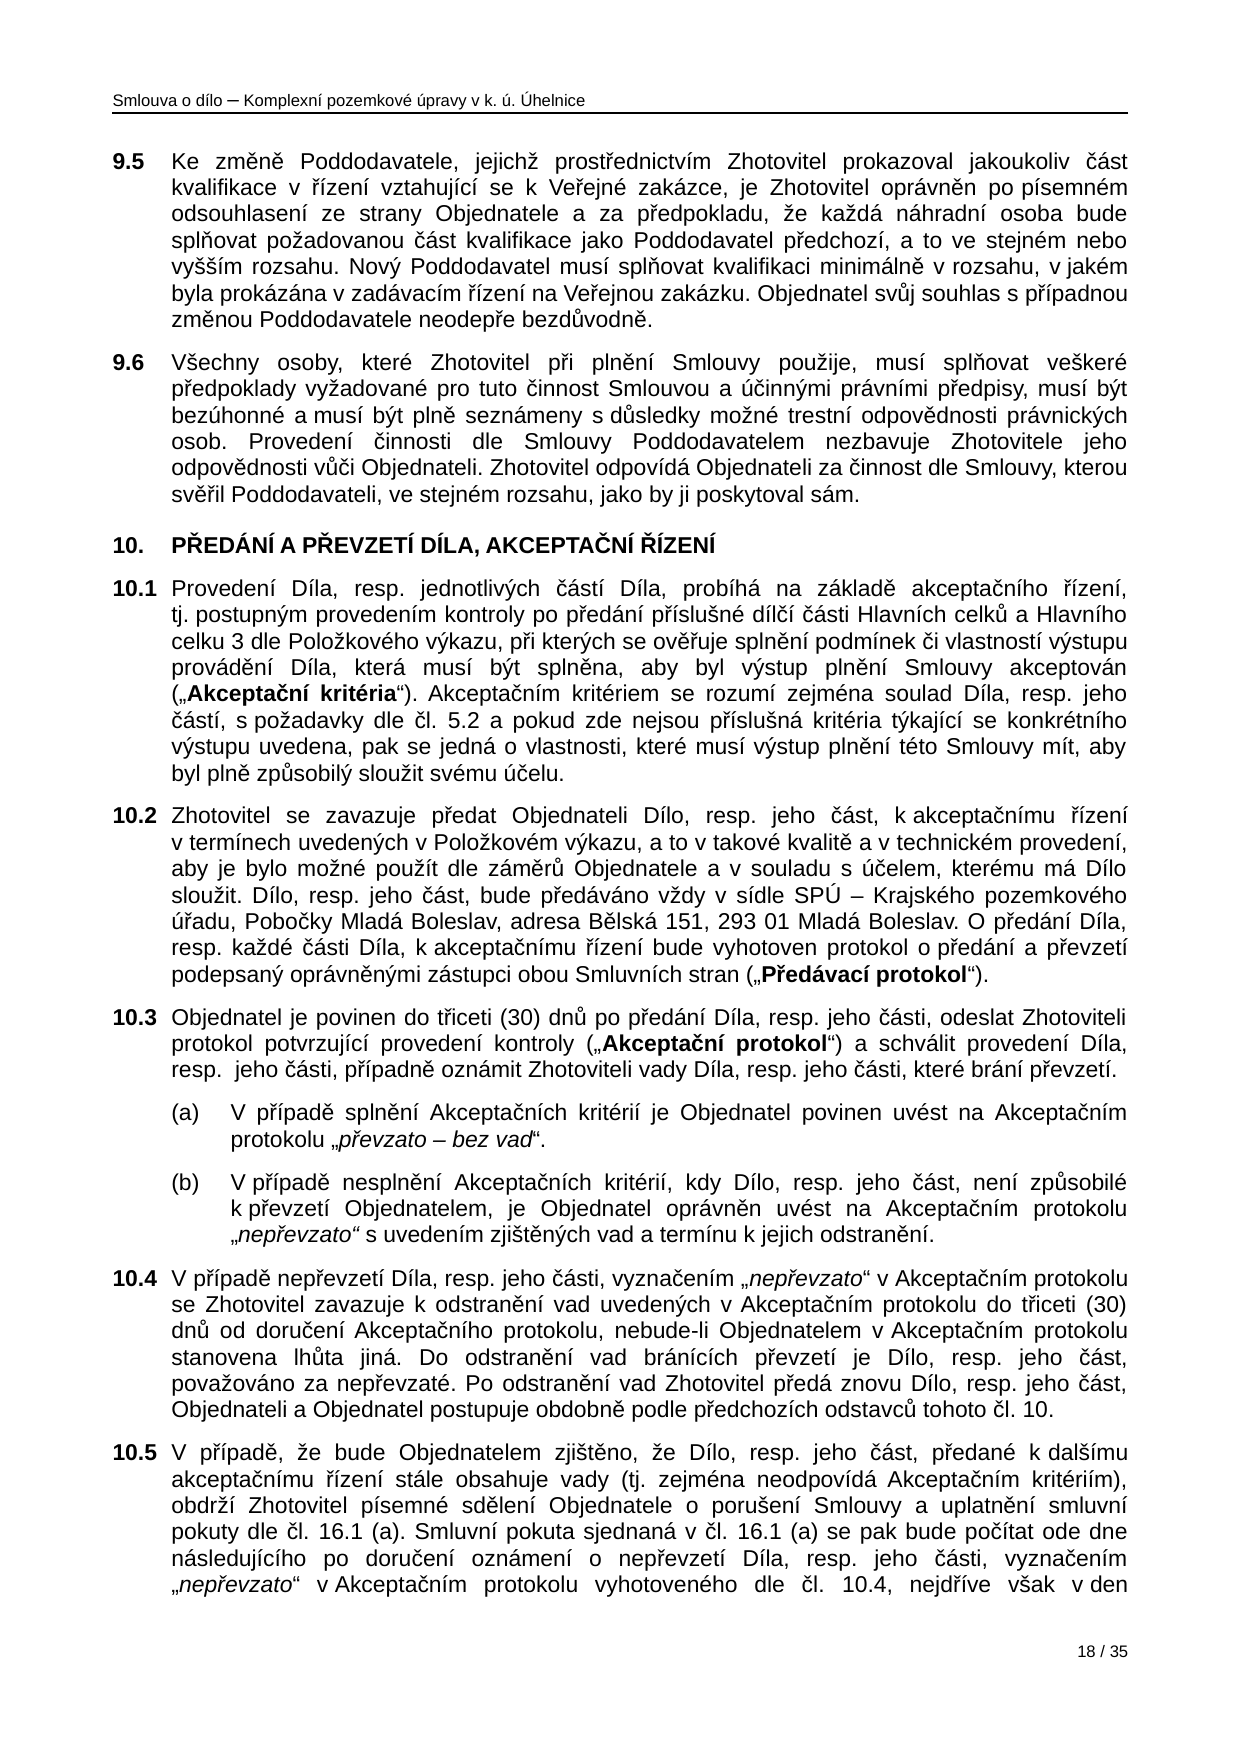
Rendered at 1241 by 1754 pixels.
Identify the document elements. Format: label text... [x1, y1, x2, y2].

text Objednatel je povinen do třiceti (30) dnů po předání Díla, resp. jeho části, odeslat Zhotoviteli protokol potvrzující provedení kontroly („Akceptační protokol“) a schválit provedení Díla, resp. jeho části, případně oznámit Zhotoviteli vady Díla, resp. jeho části, které brání převzetí. [112, 1004, 1128, 1083]
text Předání a převzetí Díla, Akceptační řízení [112, 532, 1128, 558]
list V případě nesplnění Akceptačních kritérií, kdy Dílo, resp. jeho část, není způsobilé k převzetí Objednatelem, je Objednatel oprávněn uvést na Akceptačním protokolu „nepřevzato“ s uvedením zjištěných vad a termínu k jejich odstranění. [171, 1169, 1128, 1248]
list V případě splnění Akceptačních kritérií je Objednatel povinen uvést na Akceptačním protokolu „převzato – bez vad“. [171, 1099, 1128, 1152]
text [112, 1439, 1128, 1597]
text Ke změně Poddodavatele, jejichž prostřednictvím Zhotovitel prokazoval jakoukoliv část kvalifikace v řízení vztahující se k Veřejné zakázce, je Zhotovitel oprávněn po písemném odsouhlasení ze strany Objednatele a za předpokladu, že každá náhradní osoba bude splňovat požadovanou část kvalifikace jako Poddodavatel předchozí, a to ve stejném nebo vyšším rozsahu. Nový Poddodavatel musí splňovat kvalifikaci minimálně v rozsahu, v jakém byla prokázána v zadávacím řízení na Veřejnou zakázku. Objednatel svůj souhlas s případnou změnou Poddodavatele neodepře bezdůvodně. [112, 148, 1128, 332]
text Provedení Díla, resp. jednotlivých částí Díla, probíhá na základě akceptačního řízení, tj. postupným provedením kontroly po předání příslušné dílčí části Hlavních celků a Hlavního celku 3 dle Položkového výkazu, při kterých se ověřuje splnění podmínek či vlastností výstupu provádění Díla, která musí být splněna, aby byl výstup plnění Smlouvy akceptován („Akceptační kritéria“). Akceptačním kritériem se rozumí zejména soulad Díla, resp. jeho částí, s požadavky dle čl. 5.2 a pokud zde nejsou příslušná kritéria týkající se konkrétního výstupu uvedena, pak se jedná o vlastnosti, které musí výstup plnění této Smlouvy mít, aby byl plně způsobilý sloužit svému účelu. [112, 575, 1128, 786]
text V případě nepřevzetí Díla, resp. jeho části, vyznačením „nepřevzato“ v Akceptačním protokolu se Zhotovitel zavazuje k odstranění vad uvedených v Akceptačním protokolu do třiceti (30) dnů od doručení Akceptačního protokolu, nebude-li Objednatelem v Akceptačním protokolu stanovena lhůta jiná. Do odstranění vad bránících převzetí je Dílo, resp. jeho část, považováno za nepřevzaté. Po odstranění vad Zhotovitel předá znovu Dílo, resp. jeho část, Objednateli a Objednatel postupuje obdobně podle předchozích odstavců tohoto čl. 10. [112, 1264, 1128, 1423]
text Zhotovitel se zavazuje předat Objednateli Dílo, resp. jeho část, k akceptačnímu řízení v termínech uvedených v Položkovém výkazu, a to v takové kvalitě a v technickém provedení, aby je bylo možné použít dle záměrů Objednatele a v souladu s účelem, kterému má Dílo sloužit. Dílo, resp. jeho část, bude předáváno vždy v sídle SPÚ – Krajského pozemkového úřadu, Pobočky Mladá Boleslav, adresa Bělská 151, 293 01 Mladá Boleslav. O předání Díla, resp. každé části Díla, k akceptačnímu řízení bude vyhotoven protokol o předání a převzetí podepsaný oprávněnými zástupci obou Smluvních stran („Předávací protokol“). [112, 802, 1128, 987]
text Všechny osoby, které Zhotovitel při plnění Smlouvy použije, musí splňovat veškeré předpoklady vyžadované pro tuto činnost Smlouvou a účinnými právními předpisy, musí být bezúhonné a musí být plně seznámeny s důsledky možné trestní odpovědnosti právnických osob. Provedení činnosti dle Smlouvy Poddodavatelem nezbavuje Zhotovitele jeho odpovědnosti vůči Objednateli. Zhotovitel odpovídá Objednateli za činnost dle Smlouvy, kterou svěřil Poddodavateli, ve stejném rozsahu, jako by ji poskytoval sám. [112, 349, 1128, 507]
